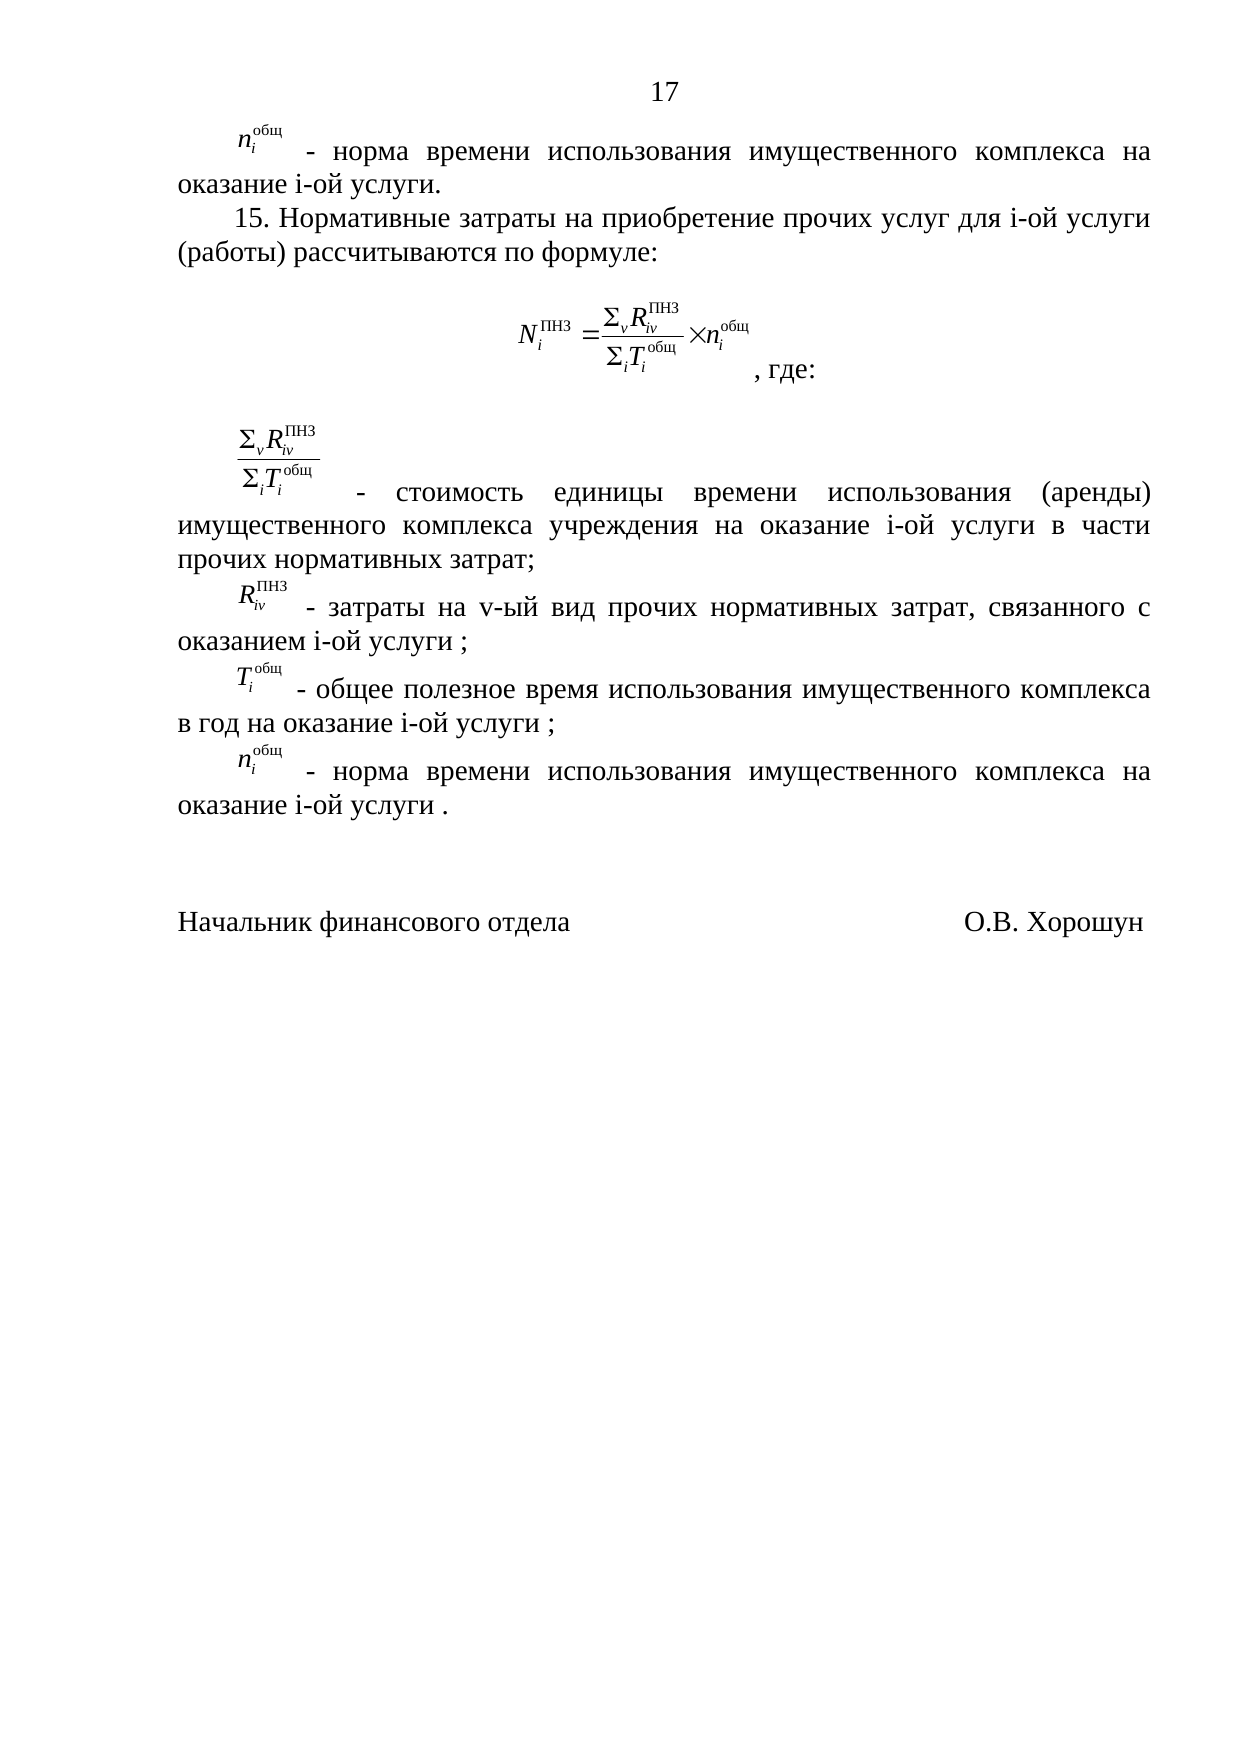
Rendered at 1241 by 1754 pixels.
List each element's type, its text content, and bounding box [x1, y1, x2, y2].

text - общее полезное время использования имущественного комплекса в год на оказание i-ой услуги ; [177, 656, 1152, 738]
text , где: [177, 295, 1152, 384]
text Начальник финансового отдела О.В. Хорошун [177, 904, 1152, 938]
text - норма времени использования имущественного комплекса на оказание i-ой услуги . [177, 738, 1152, 821]
text - стоимость единицы времени использования (аренды) имущественного комплекса учреждения на оказание i-ой услуги в части прочих нормативных затрат; [177, 418, 1152, 574]
text - затраты на v-ый вид прочих нормативных затрат, связанного с оказанием i-ой услуги ; [177, 574, 1152, 656]
text 15. Нормативные затраты на приобретение прочих услуг для i-ой услуги (работы) рассчитываются по формуле: [177, 200, 1152, 267]
text - норма времени использования имущественного комплекса на оказание i-ой услуги. [177, 118, 1152, 200]
